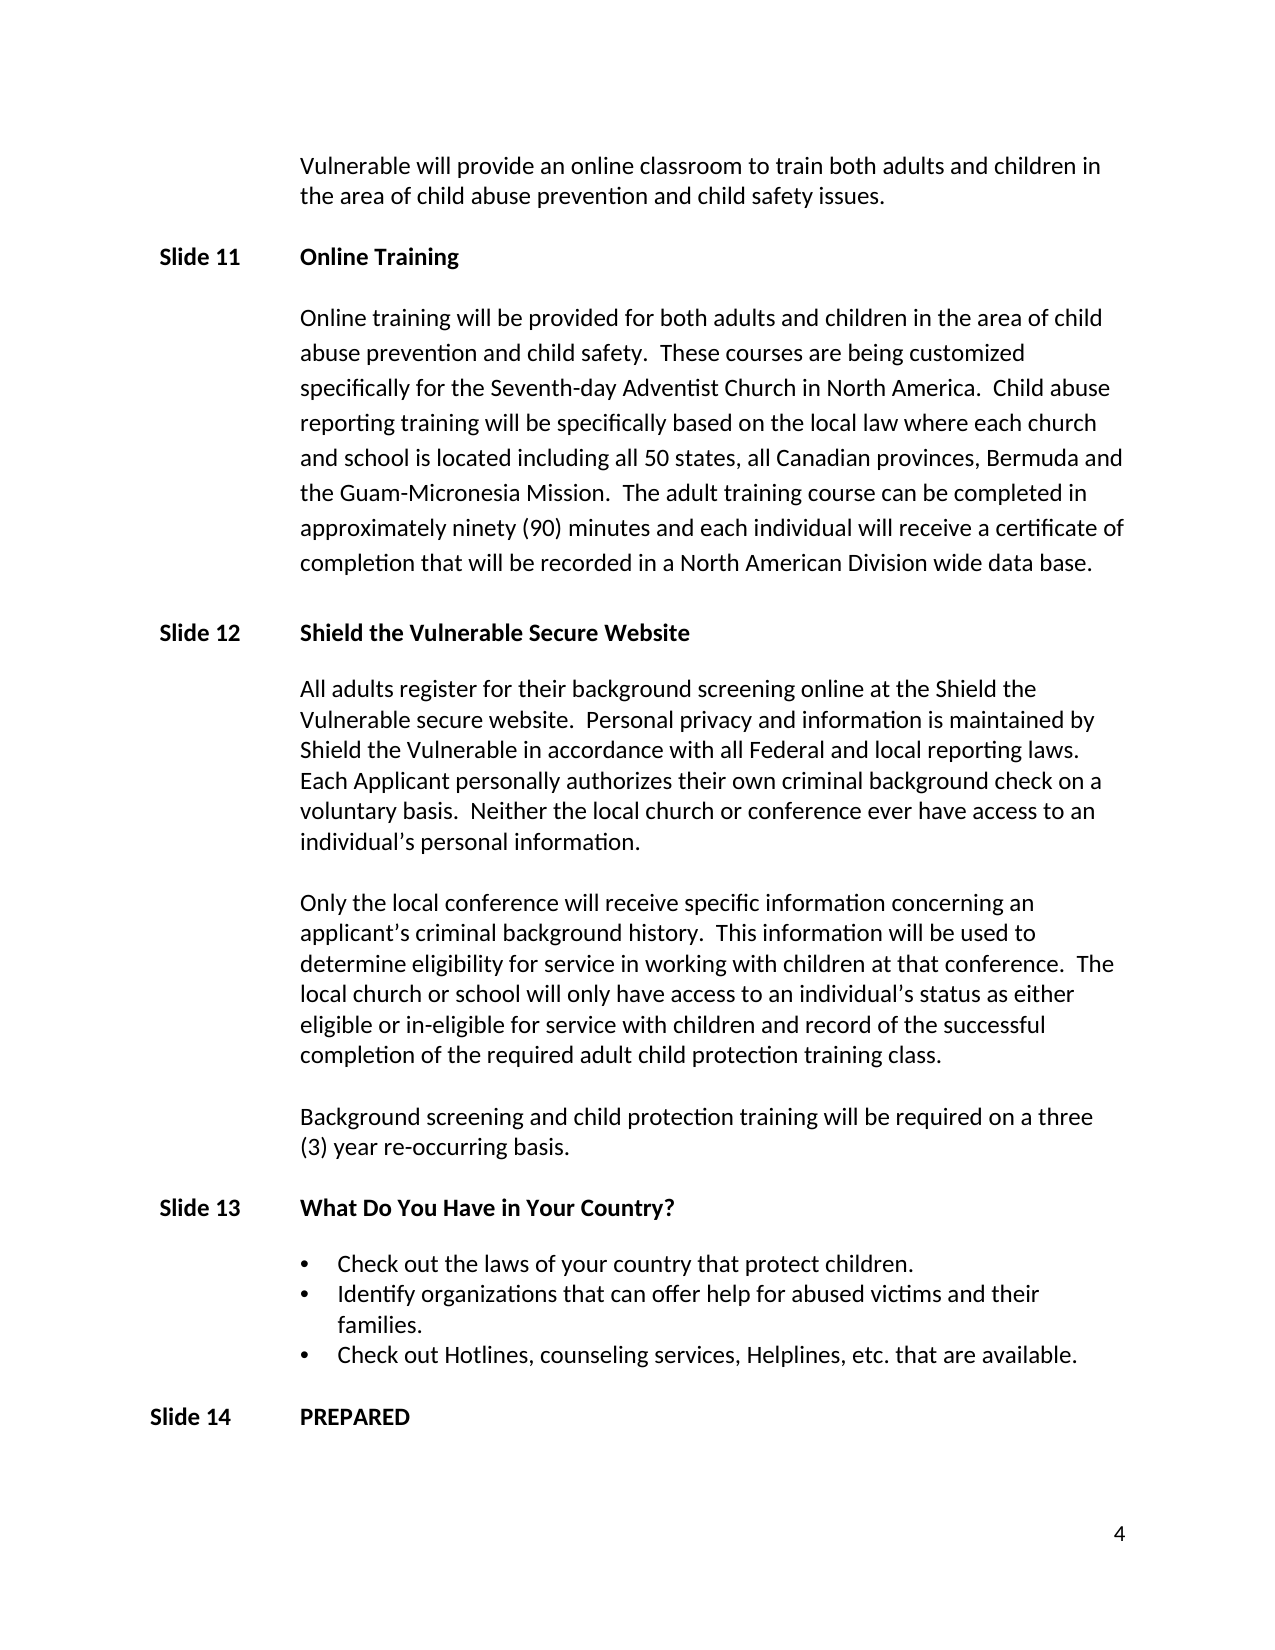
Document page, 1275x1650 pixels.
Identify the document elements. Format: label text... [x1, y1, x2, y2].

text Slide 11 Online Training [159, 242, 1125, 272]
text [300, 150, 1125, 211]
list Check out the laws of your country that protect children. [300, 1248, 1125, 1279]
text Slide 12 Shield the Vulnerable Secure Website [159, 618, 1125, 648]
text All adults register for their background screening online at the Shield the Vulnerable secure website. Personal privacy and information is maintained by Shield the Vulnerable in accordance with all Federal and local reporting laws. Each Applicant personally authorizes their own criminal background check on a voluntary basis. Neither the local church or conference ever have access to an individual’s personal information. [300, 673, 1125, 857]
text Slide 13 What Do You Have in Your Country? [159, 1192, 1125, 1223]
text Slide 14 PREPARED [150, 1401, 1125, 1431]
text Online training will be provided for both adults and children in the area of child abuse prevention and child safety. These courses are being customized specifically for the Seventh-day Adventist Church in North America. Child abuse reporting training will be specifically based on the local law where each church and school is located including all 50 states, all Canadian provinces, Bermuda and the Guam-Micronesia Mission. The adult training course can be completed in approximately ninety (90) minutes and each individual will receive a certificate of completion that will be recorded in a North American Division wide data base. [159, 303, 1125, 578]
list Check out Hotlines, counseling services, Helplines, etc. that are available. [300, 1340, 1125, 1370]
text Background screening and child protection training will be required on a three (3) year re-occurring basis. [300, 1101, 1125, 1162]
list Identify organizations that can offer help for abused victims and their families. [300, 1279, 1125, 1340]
text Only the local conference will receive specific information concerning an applicant’s criminal background history. This information will be used to determine eligibility for service in working with children at that conference. The local church or school will only have access to an individual’s status as either eligible or in-eligible for service with children and record of the successful completion of the required adult child protection training class. [300, 887, 1125, 1070]
